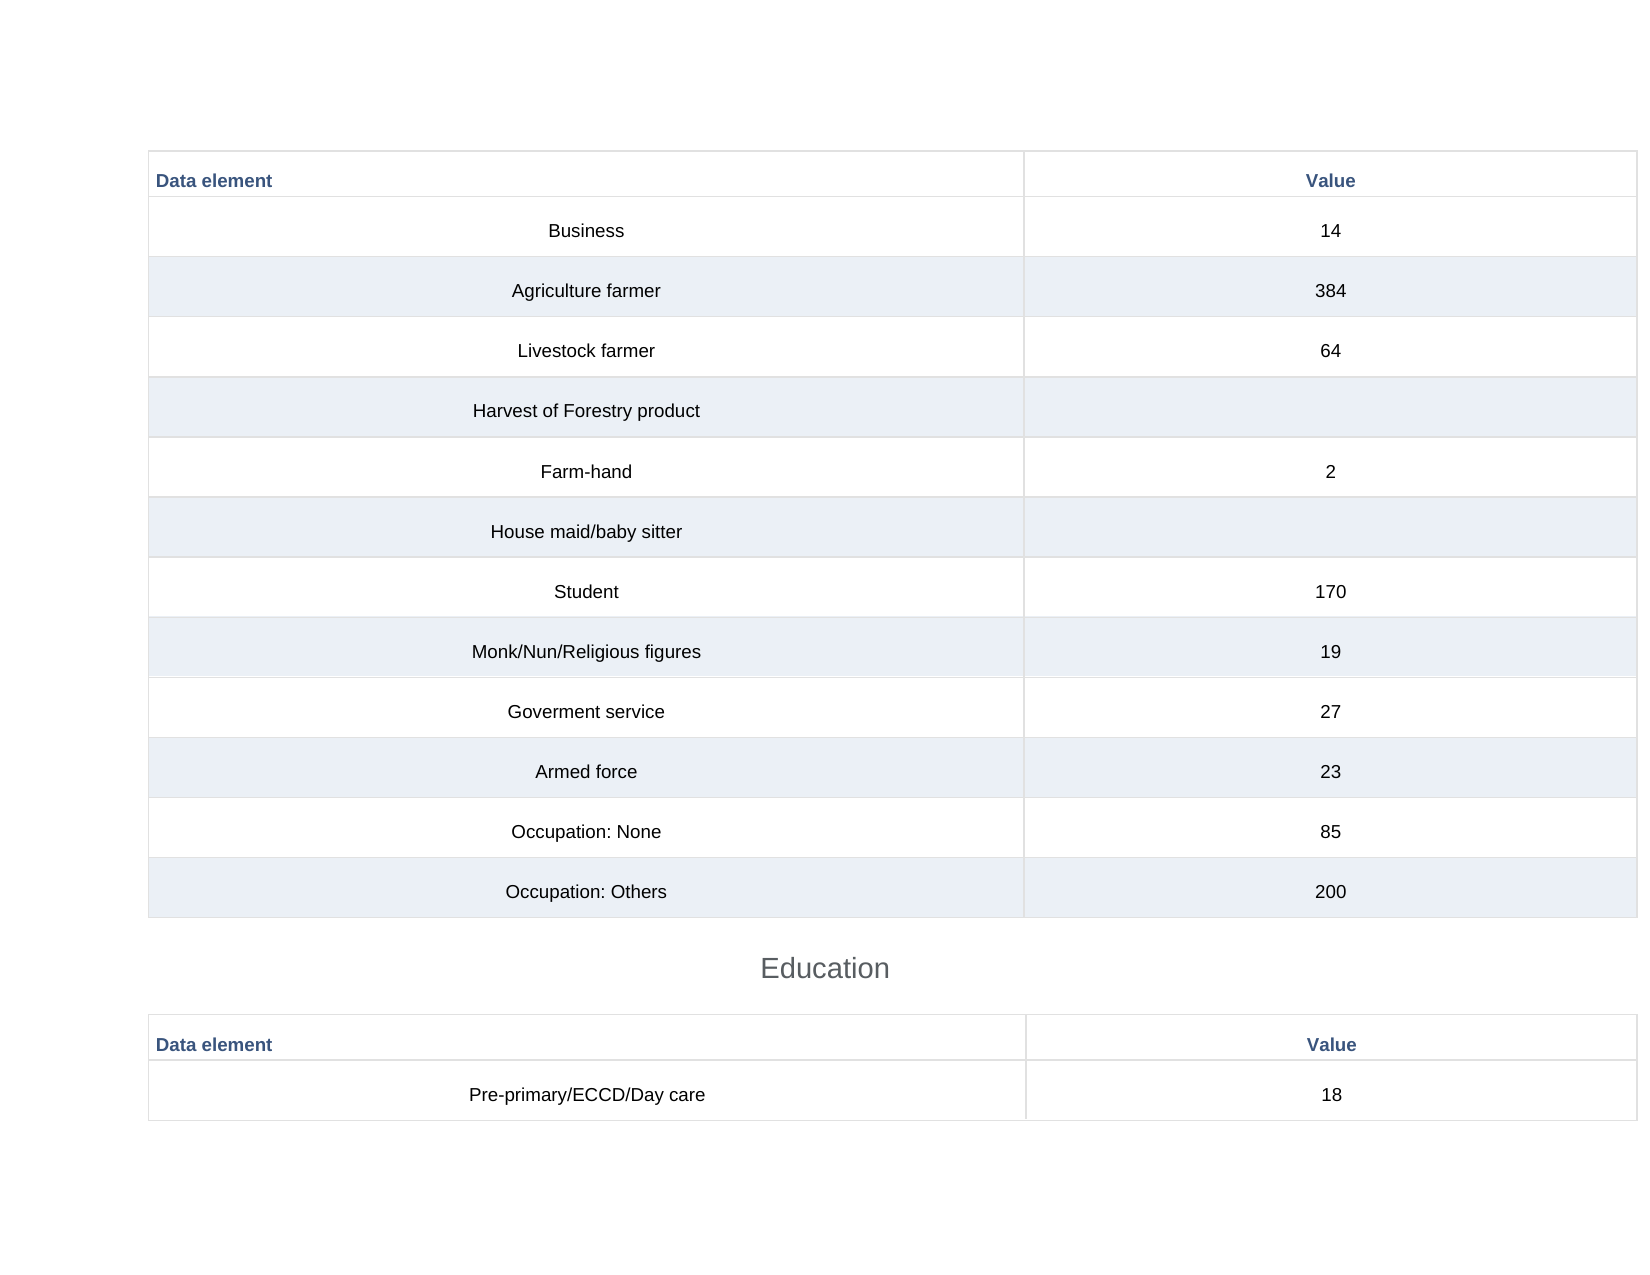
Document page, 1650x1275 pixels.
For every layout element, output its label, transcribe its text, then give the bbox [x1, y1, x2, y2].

table_cell Student [149, 558, 1023, 616]
table_header Data element [149, 1015, 1025, 1059]
table_cell [1025, 498, 1636, 556]
table_cell 23 [1025, 738, 1636, 797]
table_cell 85 [1025, 798, 1636, 857]
table_cell Livestock farmer [149, 317, 1023, 376]
table_cell 18 [1027, 1061, 1636, 1119]
table_cell Farm-hand [149, 438, 1023, 496]
table_cell Monk/Nun/Religious figures [149, 618, 1023, 676]
table_cell House maid/baby sitter [149, 498, 1023, 556]
table_header Value [1025, 152, 1636, 196]
table_cell [1025, 378, 1636, 436]
table_cell 170 [1025, 558, 1636, 616]
table_cell 27 [1025, 678, 1636, 737]
table_cell 2 [1025, 438, 1636, 496]
table_cell 200 [1025, 858, 1636, 917]
table_cell 14 [1025, 197, 1636, 256]
table_cell Goverment service [149, 678, 1023, 737]
table_cell 64 [1025, 317, 1636, 376]
table_cell 384 [1025, 257, 1636, 316]
table_cell Harvest of Forestry product [149, 378, 1023, 436]
text Education [150, 948, 1500, 984]
table_cell Business [149, 197, 1023, 256]
table_cell Occupation: Others [149, 858, 1023, 917]
table_cell Armed force [149, 738, 1023, 797]
table_cell Agriculture farmer [149, 257, 1023, 316]
table_cell Occupation: None [149, 798, 1023, 857]
table_header Data element [149, 152, 1023, 196]
table_cell 19 [1025, 618, 1636, 676]
table_cell Pre-primary/ECCD/Day care [149, 1061, 1025, 1119]
table_header Value [1027, 1015, 1636, 1059]
